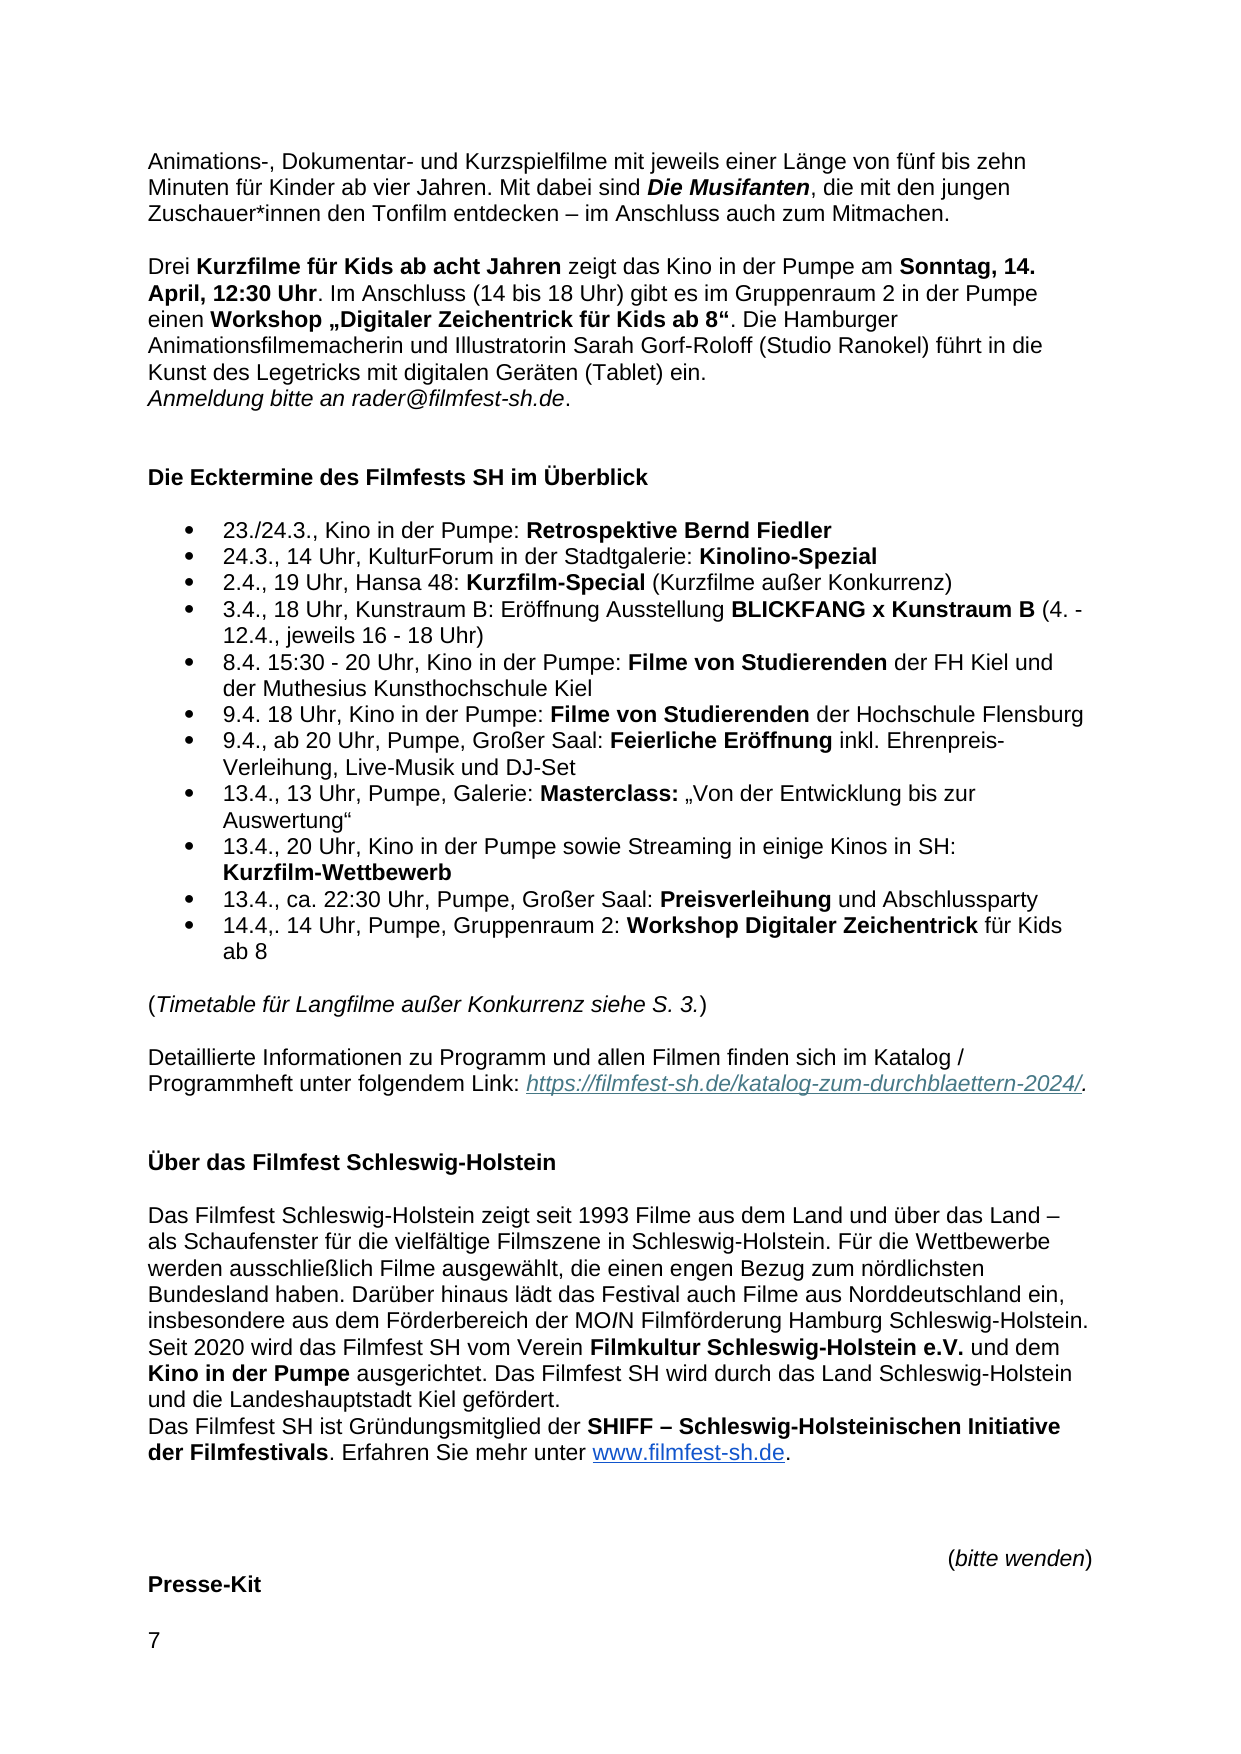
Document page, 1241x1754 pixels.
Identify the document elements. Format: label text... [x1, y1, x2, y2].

text (Timetable für Langfilme außer Konkurrenz siehe S. 3.) [148, 991, 1092, 1017]
list 13.4., ca. 22:30 Uhr, Pumpe, Großer Saal: Preisverleihung und Abschlussparty [185, 886, 1092, 912]
list 14.4,. 14 Uhr, Pumpe, Gruppenraum 2: Workshop Digitaler Zeichentrick für Kids ab 8 [185, 912, 1092, 965]
list 13.4., 20 Uhr, Kino in der Pumpe sowie Streaming in einige Kinos in SH: Kurzfilm-Wettbewerb [185, 833, 1092, 886]
list 24.3., 14 Uhr, KulturForum in der Stadtgalerie: Kinolino-Spezial [185, 543, 1092, 569]
list 2.4., 19 Uhr, Hansa 48: Kurzfilm-Special (Kurzfilme außer Konkurrenz) [185, 569, 1092, 596]
text Presse-Kit [148, 1571, 1092, 1597]
text Detaillierte Informationen zu Programm und allen Filmen finden sich im Katalog / Programmheft unter folgendem Link: https://filmfest-sh.de/katalog-zum-durchblaettern-2024/. [148, 1044, 1092, 1096]
list 3.4., 18 Uhr, Kunstraum B: Eröffnung Ausstellung BLICKFANG x Kunstraum B (4. - 12.4., jeweils 16 - 18 Uhr) [185, 596, 1092, 648]
list 23./24.3., Kino in der Pumpe: Retrospektive Bernd Fiedler [185, 517, 1092, 543]
text Das Filmfest SH ist Gründungsmitglied der SHIFF – Schleswig-Holsteinischen Initiative der Filmfestivals. Erfahren Sie mehr unter www.filmfest-sh.de. [148, 1413, 1092, 1465]
list 9.4., ab 20 Uhr, Pumpe, Großer Saal: Feierliche Eröffnung inkl. Ehrenpreis-Verleihung, Live-Musik und DJ-Set [185, 727, 1092, 780]
text Drei Kurzfilme für Kids ab acht Jahren zeigt das Kino in der Pumpe am Sonntag, 14. April, 12:30 Uhr. Im Anschluss (14 bis 18 Uhr) gibt es im Gruppenraum 2 in der Pumpe einen Workshop „Digitaler Zeichentrick für Kids ab 8“. Die Hamburger Animationsfilmemacherin und Illustratorin Sarah Gorf-Roloff (Studio Ranokel) führt in die Kunst des Legetricks mit digitalen Geräten (Tablet) ein. Anmeldung bitte an rader@filmfest-sh.de. [148, 253, 1092, 411]
list 13.4., 13 Uhr, Pumpe, Galerie: Masterclass: „Von der Entwicklung bis zur Auswertung“ [185, 780, 1092, 833]
text Das Filmfest Schleswig-Holstein zeigt seit 1993 Filme aus dem Land und über das Land – als Schaufenster für die vielfältige Filmszene in Schleswig-Holstein. Für die Wettbewerbe werden ausschließlich Filme ausgewählt, die einen engen Bezug zum nördlichsten Bundesland haben. Darüber hinaus lädt das Festival auch Filme aus Norddeutschland ein, insbesondere aus dem Förderbereich der MOIN Filmförderung Hamburg Schleswig-Holstein. Seit 2020 wird das Filmfest SH vom Verein Filmkultur Schleswig-Holstein e.V. und dem Kino in der Pumpe ausgerichtet. Das Filmfest SH wird durch das Land Schleswig-Holstein und die Landeshauptstadt Kiel gefördert. [148, 1202, 1092, 1413]
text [148, 148, 1092, 227]
text (bitte wenden) [148, 1544, 1092, 1571]
text Über das Filmfest Schleswig-Holstein [148, 1149, 1092, 1176]
list 9.4. 18 Uhr, Kino in der Pumpe: Filme von Studierenden der Hochschule Flensburg [185, 701, 1092, 727]
text Die Ecktermine des Filmfests SH im Überblick [148, 464, 1092, 490]
list 8.4. 15:30 - 20 Uhr, Kino in der Pumpe: Filme von Studierenden der FH Kiel und der Muthesius Kunsthochschule Kiel [185, 648, 1092, 701]
